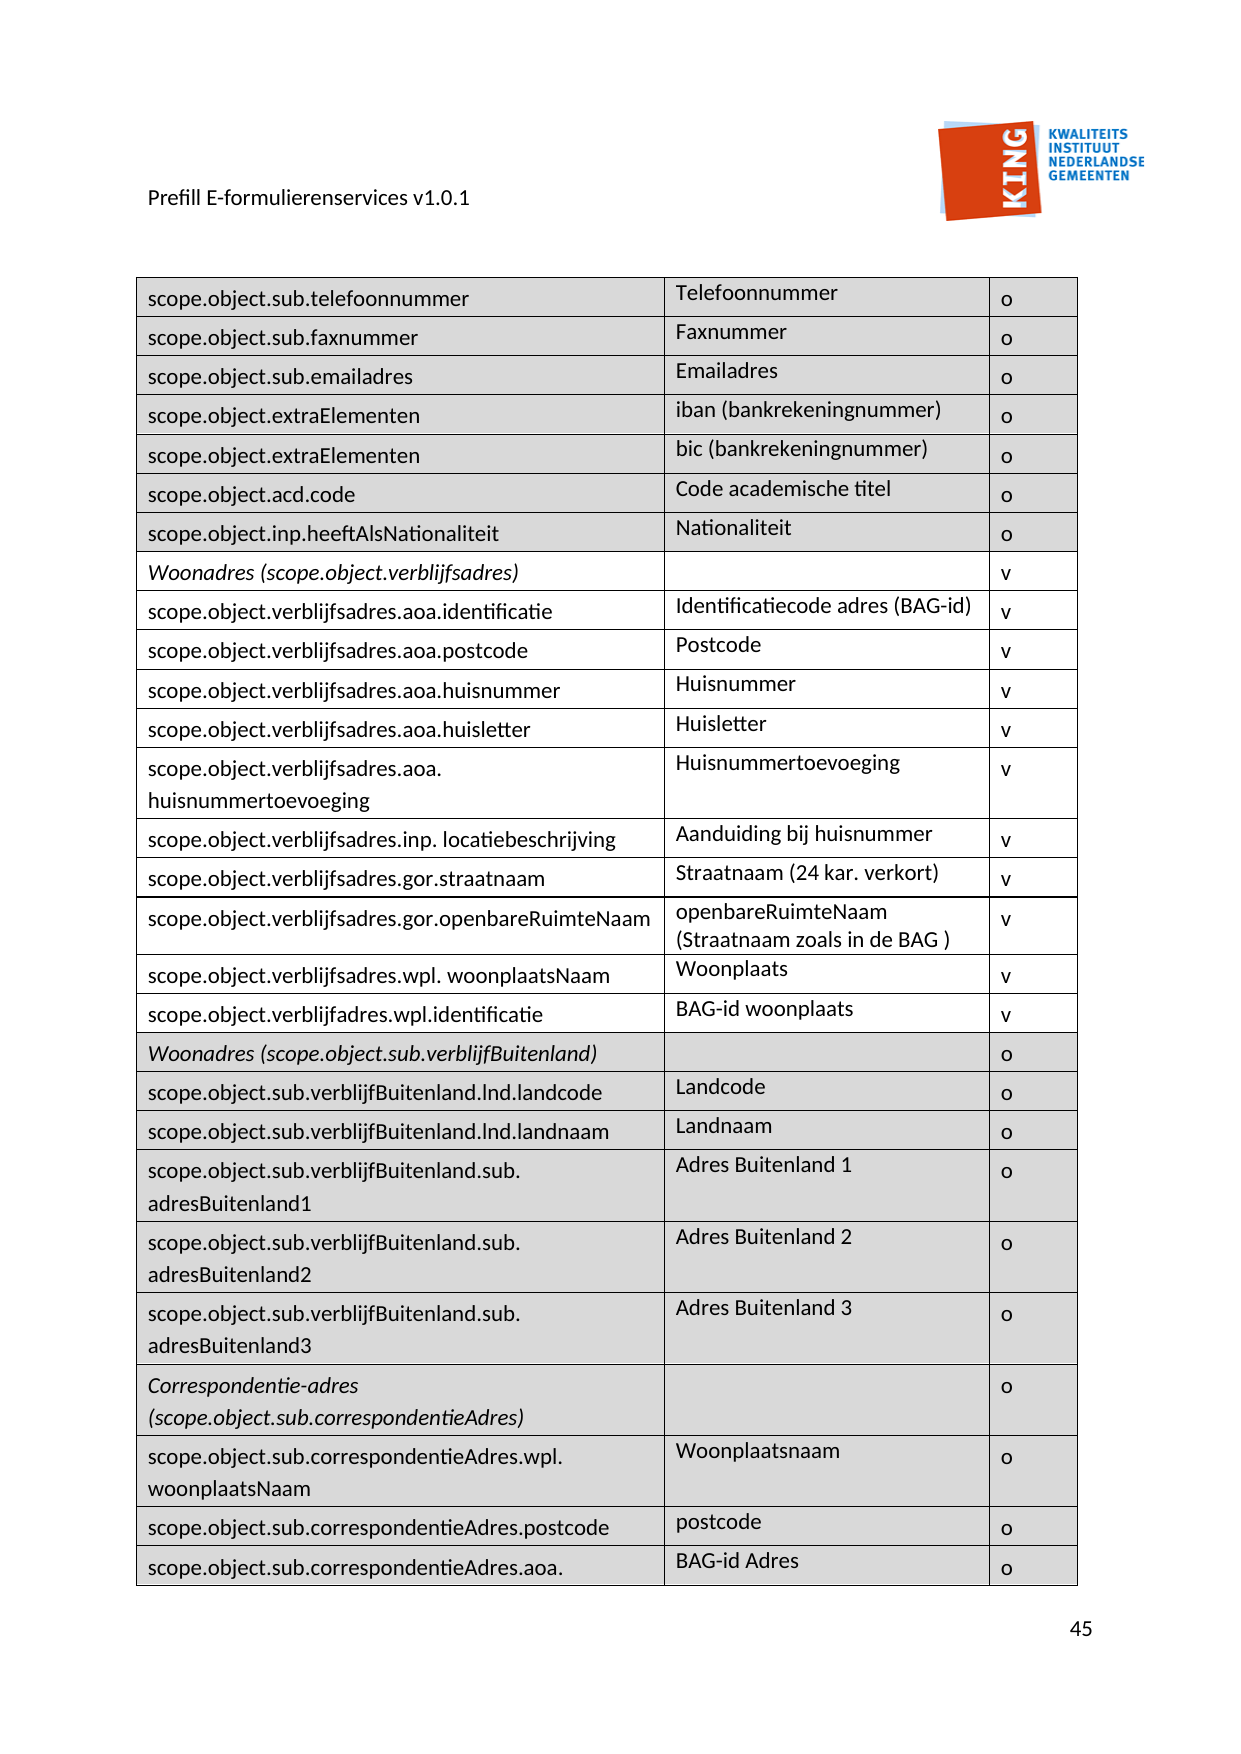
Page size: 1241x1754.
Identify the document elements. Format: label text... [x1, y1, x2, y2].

picture [938, 121, 1145, 221]
table_cell o [990, 1033, 1077, 1071]
table_cell v [990, 630, 1077, 668]
table_cell v [990, 898, 1077, 953]
table_cell v [990, 591, 1077, 629]
table_cell o [990, 1546, 1077, 1584]
table_cell Straatnaam (24 kar. verkort) [665, 858, 989, 896]
table_cell scope.object.verblijfsadres.aoa.huisletter [137, 709, 664, 747]
table_cell Faxnummer [665, 317, 989, 355]
table_cell v [990, 858, 1077, 896]
table_cell scope.object.sub.verblijfBuitenland.lnd.landcode [137, 1072, 664, 1110]
table_cell Code academische titel [665, 474, 989, 512]
table_cell scope.object.sub.verblijfBuitenland.lnd.landnaam [137, 1111, 664, 1149]
table_cell o [990, 1365, 1077, 1435]
table_cell v [990, 955, 1077, 993]
table_cell scope.object.verblijfsadres.gor.openbareRuimteNaam [137, 898, 664, 953]
table_cell scope.object.sub.correspondentieAdres.postcode [137, 1507, 664, 1545]
table_cell o [990, 1072, 1077, 1110]
table_cell Adres Buitenland 2 [665, 1222, 989, 1292]
table_cell v [990, 552, 1077, 590]
table_cell v [990, 819, 1077, 857]
table_cell BAG-id woonplaats [665, 994, 989, 1032]
table_cell o [990, 1436, 1077, 1506]
table_cell o [990, 356, 1077, 394]
table_cell Huisnummertoevoeging [665, 748, 989, 818]
table_cell Identificatiecode adres (BAG-id) [665, 591, 989, 629]
table_cell o [990, 1507, 1077, 1545]
table_cell o [990, 513, 1077, 551]
table_cell Adres Buitenland 1 [665, 1150, 989, 1221]
table_cell Correspondentie-adres (scope.object.sub.correspondentieAdres) [137, 1365, 664, 1435]
table_cell o [990, 435, 1077, 473]
table_cell Woonplaatsnaam [665, 1436, 989, 1506]
table_cell scope.object.extraElementen [137, 435, 664, 473]
table_cell v [990, 709, 1077, 747]
table_cell scope.object.sub.correspondentieAdres.wpl. woonplaatsNaam [137, 1436, 664, 1506]
table_cell postcode [665, 1507, 989, 1545]
table_cell scope.object.verblijfsadres.aoa.huisnummer [137, 670, 664, 708]
table_cell scope.object.extraElementen [137, 395, 664, 433]
table_cell [665, 1365, 989, 1435]
table_cell v [990, 748, 1077, 818]
table_cell v [990, 670, 1077, 708]
table_cell Telefoonnummer [665, 278, 989, 316]
table_cell o [990, 474, 1077, 512]
table_cell Nationaliteit [665, 513, 989, 551]
table_cell o [990, 1150, 1077, 1221]
table_cell Landcode [665, 1072, 989, 1110]
table_cell Woonplaats [665, 955, 989, 993]
table_cell o [990, 1293, 1077, 1363]
table_cell scope.object.verblijfsadres.inp. locatiebeschrijving [137, 819, 664, 857]
table_cell Huisnummer [665, 670, 989, 708]
table_cell o [990, 1222, 1077, 1292]
table_cell Landnaam [665, 1111, 989, 1149]
table_cell v [990, 994, 1077, 1032]
table_cell scope.object.verblijfsadres.aoa.identificatie [137, 591, 664, 629]
table_cell BAG-id Adres [665, 1546, 989, 1584]
table_cell Adres Buitenland 3 [665, 1293, 989, 1363]
table_cell o [990, 317, 1077, 355]
table_cell scope.object.inp.heeftAlsNationaliteit [137, 513, 664, 551]
table_cell scope.object.verblijfsadres.wpl. woonplaatsNaam [137, 955, 664, 993]
table_cell openbareRuimteNaam (Straatnaam zoals in de BAG ) [665, 898, 989, 953]
table_cell Postcode [665, 630, 989, 668]
table_cell scope.object.sub.emailadres [137, 356, 664, 394]
table_cell o [990, 278, 1077, 316]
table_cell scope.object.sub.verblijfBuitenland.sub. adresBuitenland3 [137, 1293, 664, 1363]
table_cell [665, 552, 989, 590]
table_cell [665, 1033, 989, 1071]
table_cell o [990, 395, 1077, 433]
table_cell Woonadres (scope.object.verblijfsadres) [137, 552, 664, 590]
table_cell Emailadres [665, 356, 989, 394]
table_cell bic (bankrekeningnummer) [665, 435, 989, 473]
table_cell Woonadres (scope.object.sub.verblijfBuitenland) [137, 1033, 664, 1071]
table_cell scope.object.verblijfsadres.aoa. huisnummertoevoeging [137, 748, 664, 818]
table_cell scope.object.sub.faxnummer [137, 317, 664, 355]
table_cell scope.object.sub.verblijfBuitenland.sub. adresBuitenland2 [137, 1222, 664, 1292]
table_cell scope.object.verblijfadres.wpl.identificatie [137, 994, 664, 1032]
table_cell scope.object.verblijfsadres.aoa.postcode [137, 630, 664, 668]
table_cell Aanduiding bij huisnummer [665, 819, 989, 857]
table_cell scope.object.acd.code [137, 474, 664, 512]
table_cell o [990, 1111, 1077, 1149]
table_cell Huisletter [665, 709, 989, 747]
table_cell iban (bankrekeningnummer) [665, 395, 989, 433]
table_cell scope.object.verblijfsadres.gor.straatnaam [137, 858, 664, 896]
table_cell scope.object.sub.telefoonnummer [137, 278, 664, 316]
table_cell scope.object.sub.correspondentieAdres.aoa. identificatie [137, 1546, 664, 1584]
table_cell scope.object.sub.verblijfBuitenland.sub. adresBuitenland1 [137, 1150, 664, 1221]
